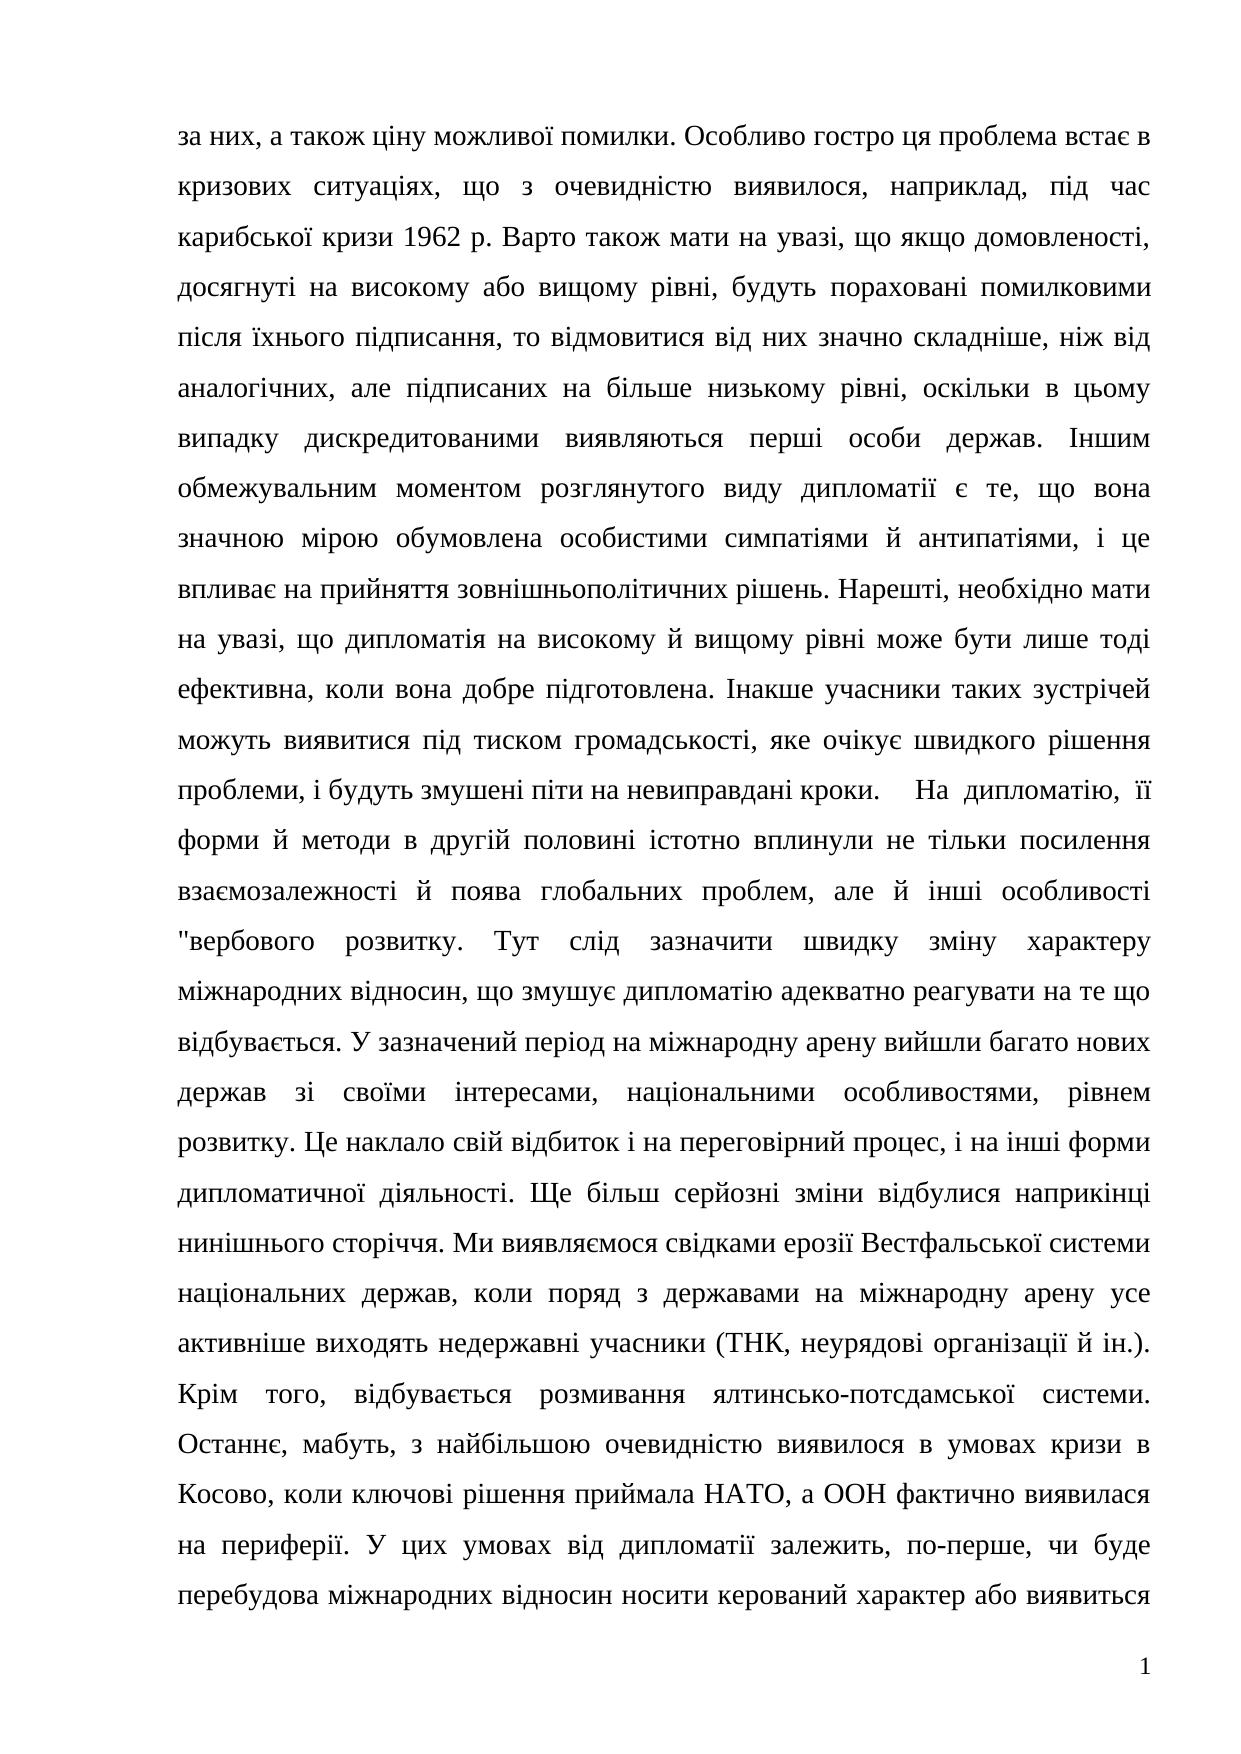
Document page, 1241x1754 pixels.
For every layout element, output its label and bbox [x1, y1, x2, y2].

text [177, 118, 1152, 1611]
